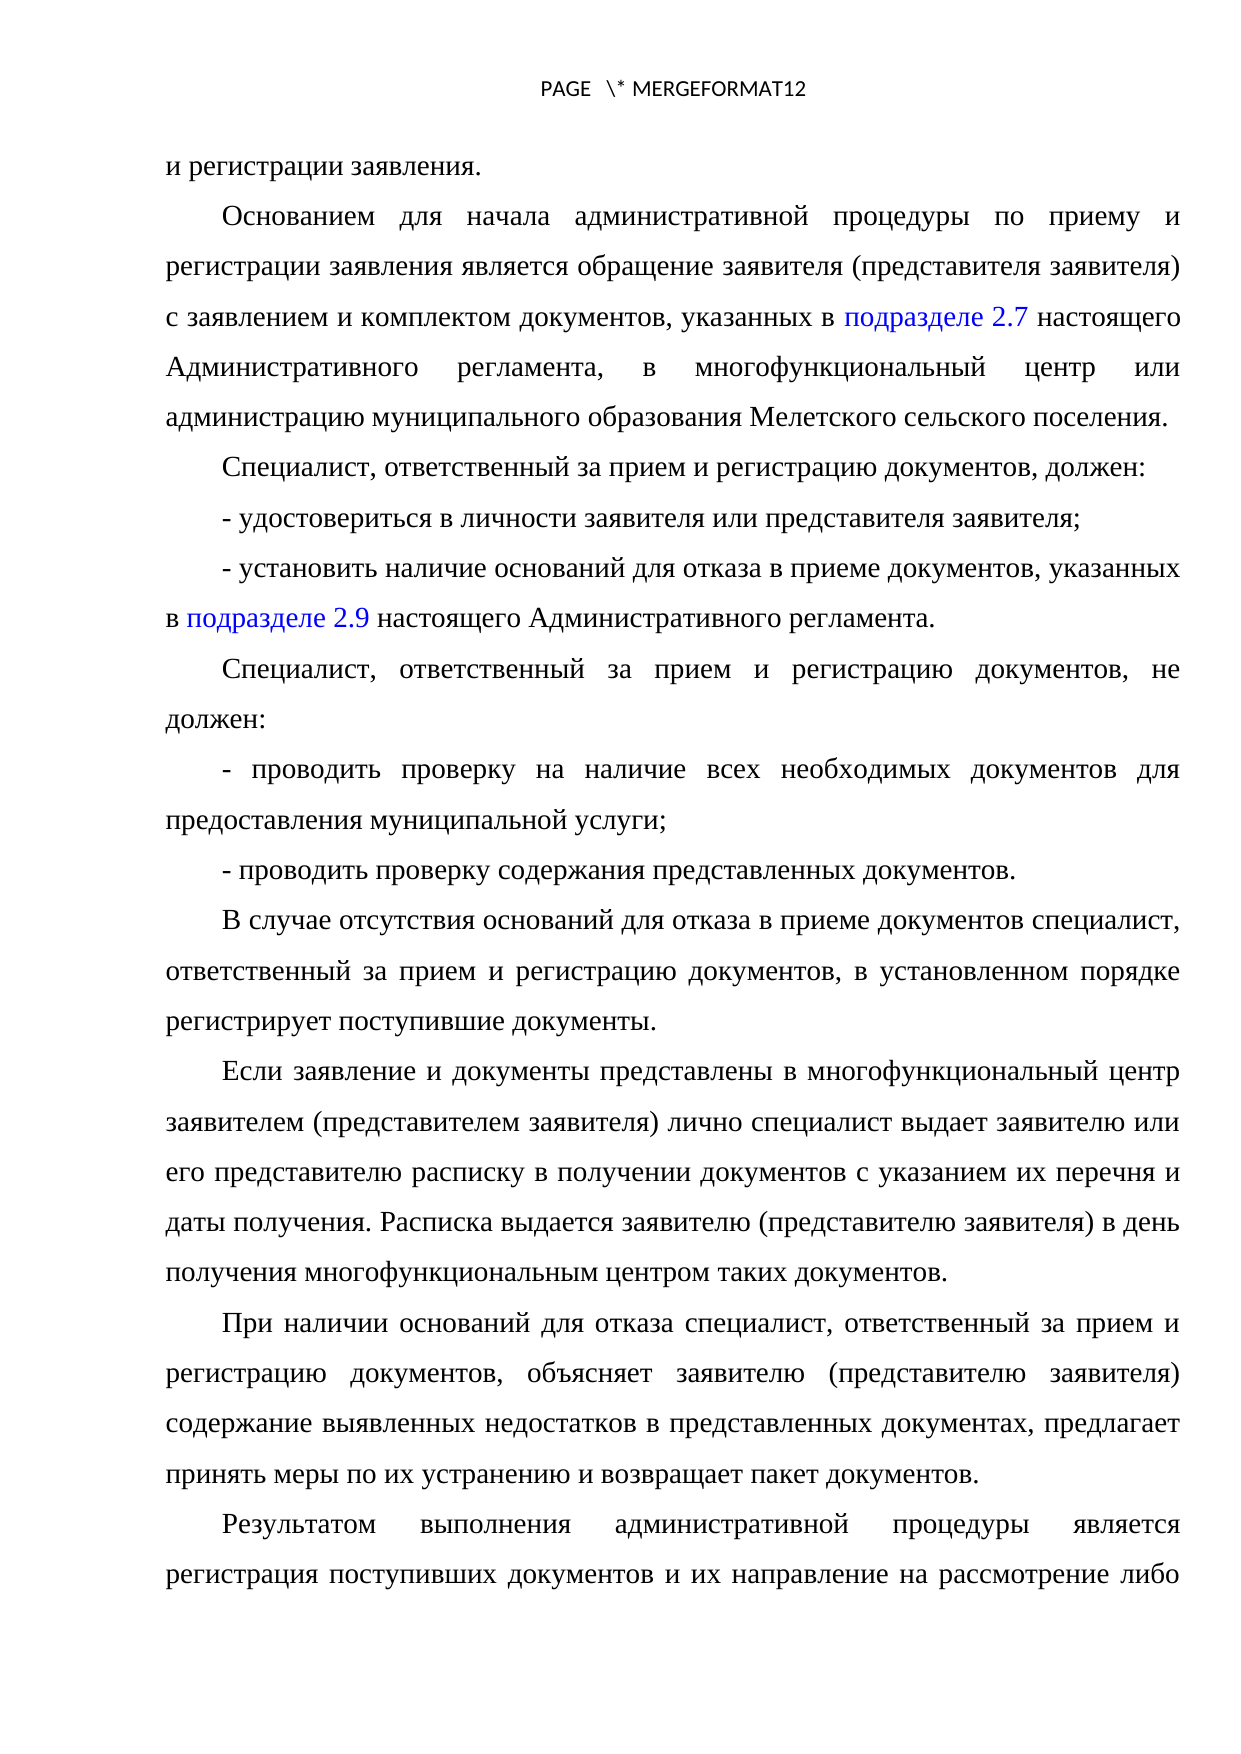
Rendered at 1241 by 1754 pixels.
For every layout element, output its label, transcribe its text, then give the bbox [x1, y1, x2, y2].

text Основанием для начала административной процедуры по приему и регистрации заявления является обращение заявителя (представителя заявителя) с заявлением и комплектом документов, указанных в подразделе 2.7 настоящего Административного регламента, в многофункциональный центр или администрацию муниципального образования Мелетского сельского поселения. [165, 198, 1181, 433]
text Специалист, ответственный за прием и регистрацию документов, должен: [165, 449, 1181, 483]
text В случае отсутствия оснований для отказа в приеме документов специалист, ответственный за прием и регистрацию документов, в установленном порядке регистрирует поступившие документы. [165, 902, 1181, 1037]
text - проводить проверку на наличие всех необходимых документов для предоставления муниципальной услуги; [165, 751, 1181, 835]
text Специалист, ответственный за прием и регистрацию документов, не должен: [165, 651, 1181, 735]
text При наличии оснований для отказа специалист, ответственный за прием и регистрацию документов, объясняет заявителю (представителю заявителя) содержание выявленных недостатков в представленных документах, предлагает принять меры по их устранению и возвращает пакет документов. [165, 1305, 1181, 1489]
text - установить наличие оснований для отказа в приеме документов, указанных в подразделе 2.9 настоящего Административного регламента. [165, 550, 1181, 634]
text - удостовериться в личности заявителя или представителя заявителя; [165, 500, 1181, 533]
text - проводить проверку содержания представленных документов. [165, 852, 1181, 886]
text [165, 148, 1181, 181]
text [165, 1506, 1181, 1590]
text Если заявление и документы представлены в многофункциональный центр заявителем (представителем заявителя) лично специалист выдает заявителю или его представителю расписку в получении документов с указанием их перечня и даты получения. Расписка выдается заявителю (представителю заявителя) в день получения многофункциональным центром таких документов. [165, 1053, 1181, 1288]
